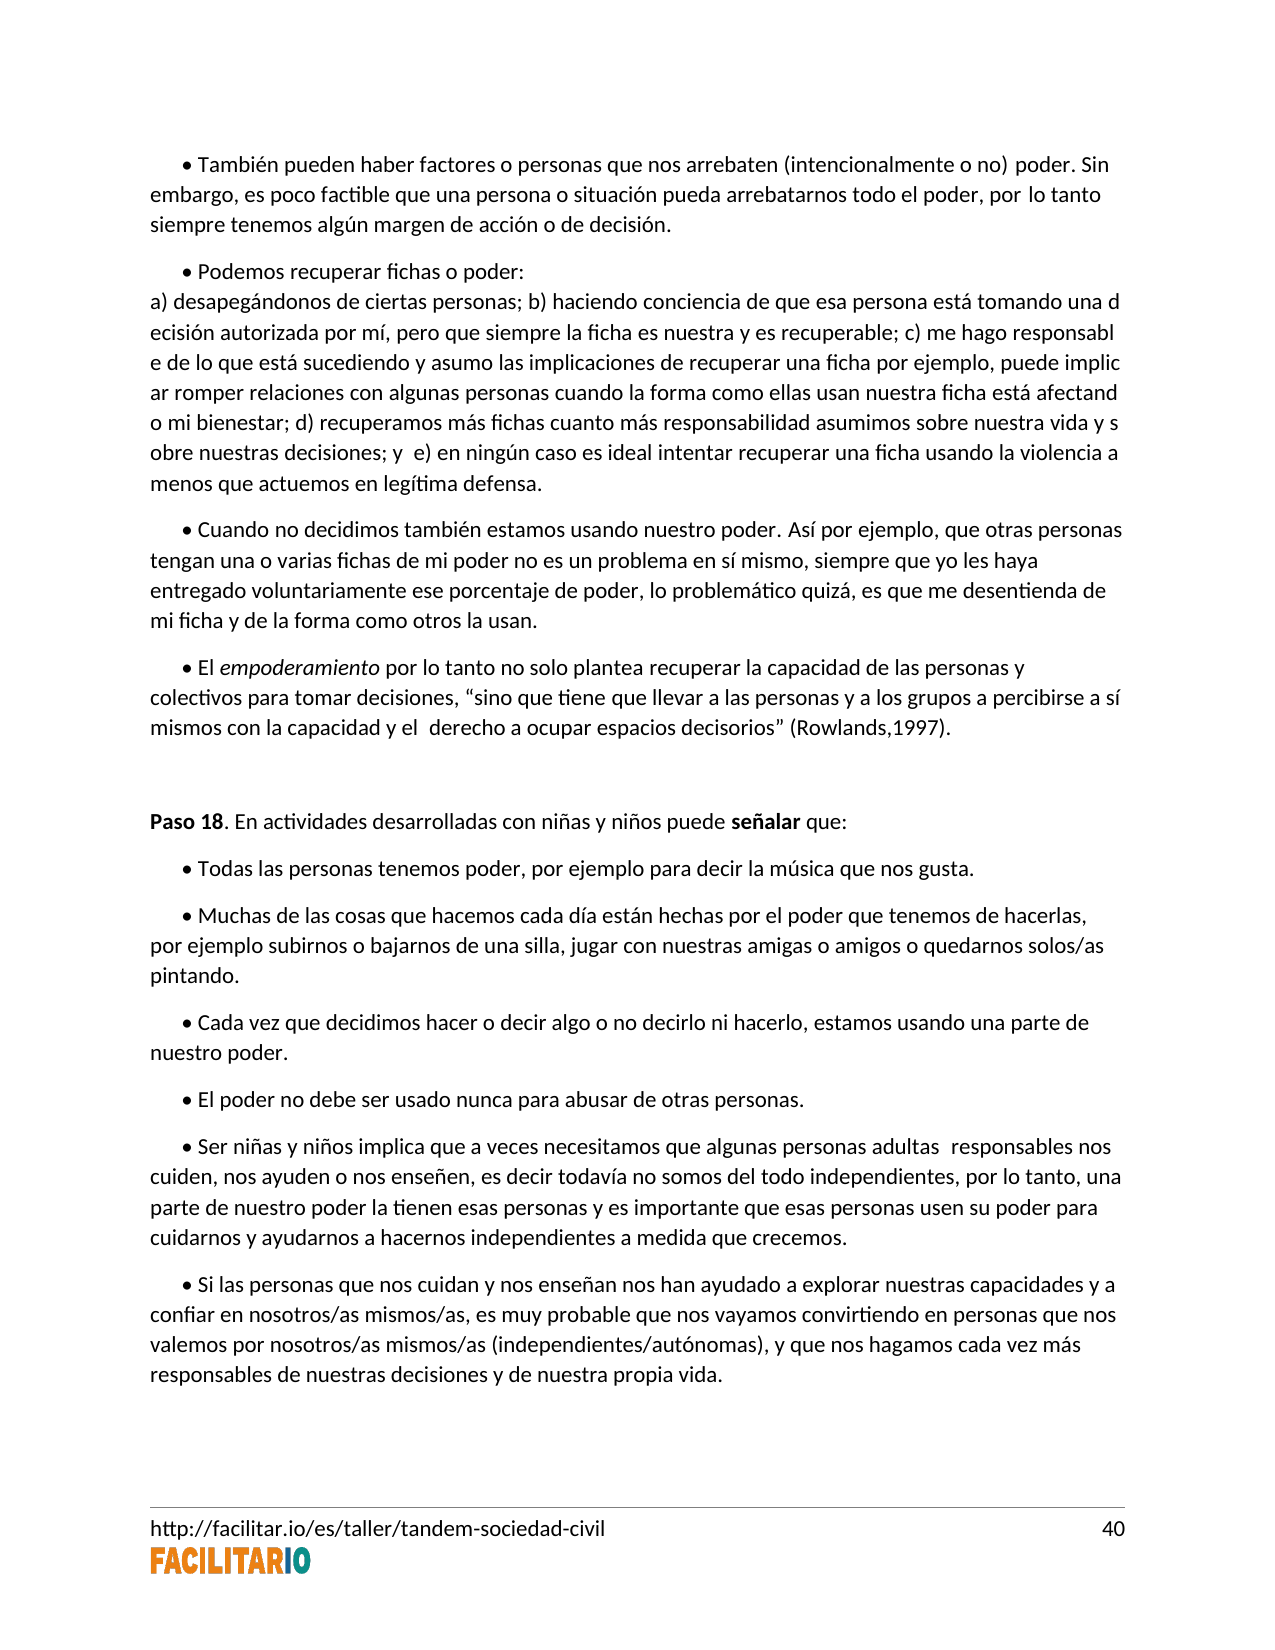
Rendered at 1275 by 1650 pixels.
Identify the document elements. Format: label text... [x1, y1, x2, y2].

text • Cuando no decidimos también estamos usando nuestro poder. Así por ejemplo, que otras personas tengan una o varias fichas de mi poder no es un problema en sí mismo, siempre que yo les haya entregado voluntariamente ese porcentaje de poder, lo problemático quizá, es que me desentienda de mi ficha y de la forma como otros la usan. [150, 516, 1125, 634]
text • Podemos recuperar fichas o poder: a) desapegándonos de ciertas personas; b) haciendo conciencia de que esa persona está tomando una decisión autorizada por mí, pero que siempre la ficha es nuestra y es recuperable; c) me hago responsable de lo que está sucediendo y asumo las implicaciones de recuperar una ficha por ejemplo, puede implicar romper relaciones con algunas personas cuando la forma como ellas usan nuestra ficha está afectando mi bienestar; d) recuperamos más fichas cuanto más responsabilidad asumimos sobre nuestra vida y sobre nuestras decisiones; y e) en ningún caso es ideal intentar recuperar una ficha usando la violencia a menos que actuemos en legítima defensa. [150, 257, 1125, 497]
text Paso 18. En actividades desarrolladas con niñas y niños puede señalar que: [150, 807, 1125, 835]
text • Todas las personas tenemos poder, por ejemplo para decir la música que nos gusta. [150, 854, 1125, 882]
text • Cada vez que decidimos hacer o decir algo o no decirlo ni hacerlo, estamos usando una parte de nuestro poder. [150, 1008, 1125, 1067]
picture [145, 1544, 315, 1576]
text • El poder no debe ser usado nunca para abusar de otras personas. [150, 1085, 1125, 1113]
text • El empoderamiento por lo tanto no solo plantea recuperar la capacidad de las personas y colectivos para tomar decisiones, “sino que tiene que llevar a las personas y a los grupos a percibirse a sí mismos con la capacidad y el derecho a ocupar espacios decisorios” (Rowlands,1997). [150, 653, 1125, 742]
text • Si las personas que nos cuidan y nos enseñan nos han ayudado a explorar nuestras capacidades y a confiar en nosotros/as mismos/as, es muy probable que nos vayamos convirtiendo en personas que nos valemos por nosotros/as mismos/as (independientes/autónomas), y que nos hagamos cada vez más responsables de nuestras decisiones y de nuestra propia vida. [150, 1270, 1125, 1388]
text • También pueden haber factores o personas que nos arrebaten (intencionalmente o no) poder. Sin embargo, es poco factible que una persona o situación pueda arrebatarnos todo el poder, por lo tanto siempre tenemos algún margen de acción o de decisión. [150, 150, 1125, 238]
text • Ser niñas y niños implica que a veces necesitamos que algunas personas adultas responsables nos cuiden, nos ayuden o nos enseñen, es decir todavía no somos del todo independientes, por lo tanto, una parte de nuestro poder la tienen esas personas y es importante que esas personas usen su poder para cuidarnos y ayudarnos a hacernos independientes a medida que crecemos. [150, 1132, 1125, 1251]
text • Muchas de las cosas que hacemos cada día están hechas por el poder que tenemos de hacerlas, por ejemplo subirnos o bajarnos de una silla, jugar con nuestras amigas o amigos o quedarnos solos/as pintando. [150, 901, 1125, 989]
